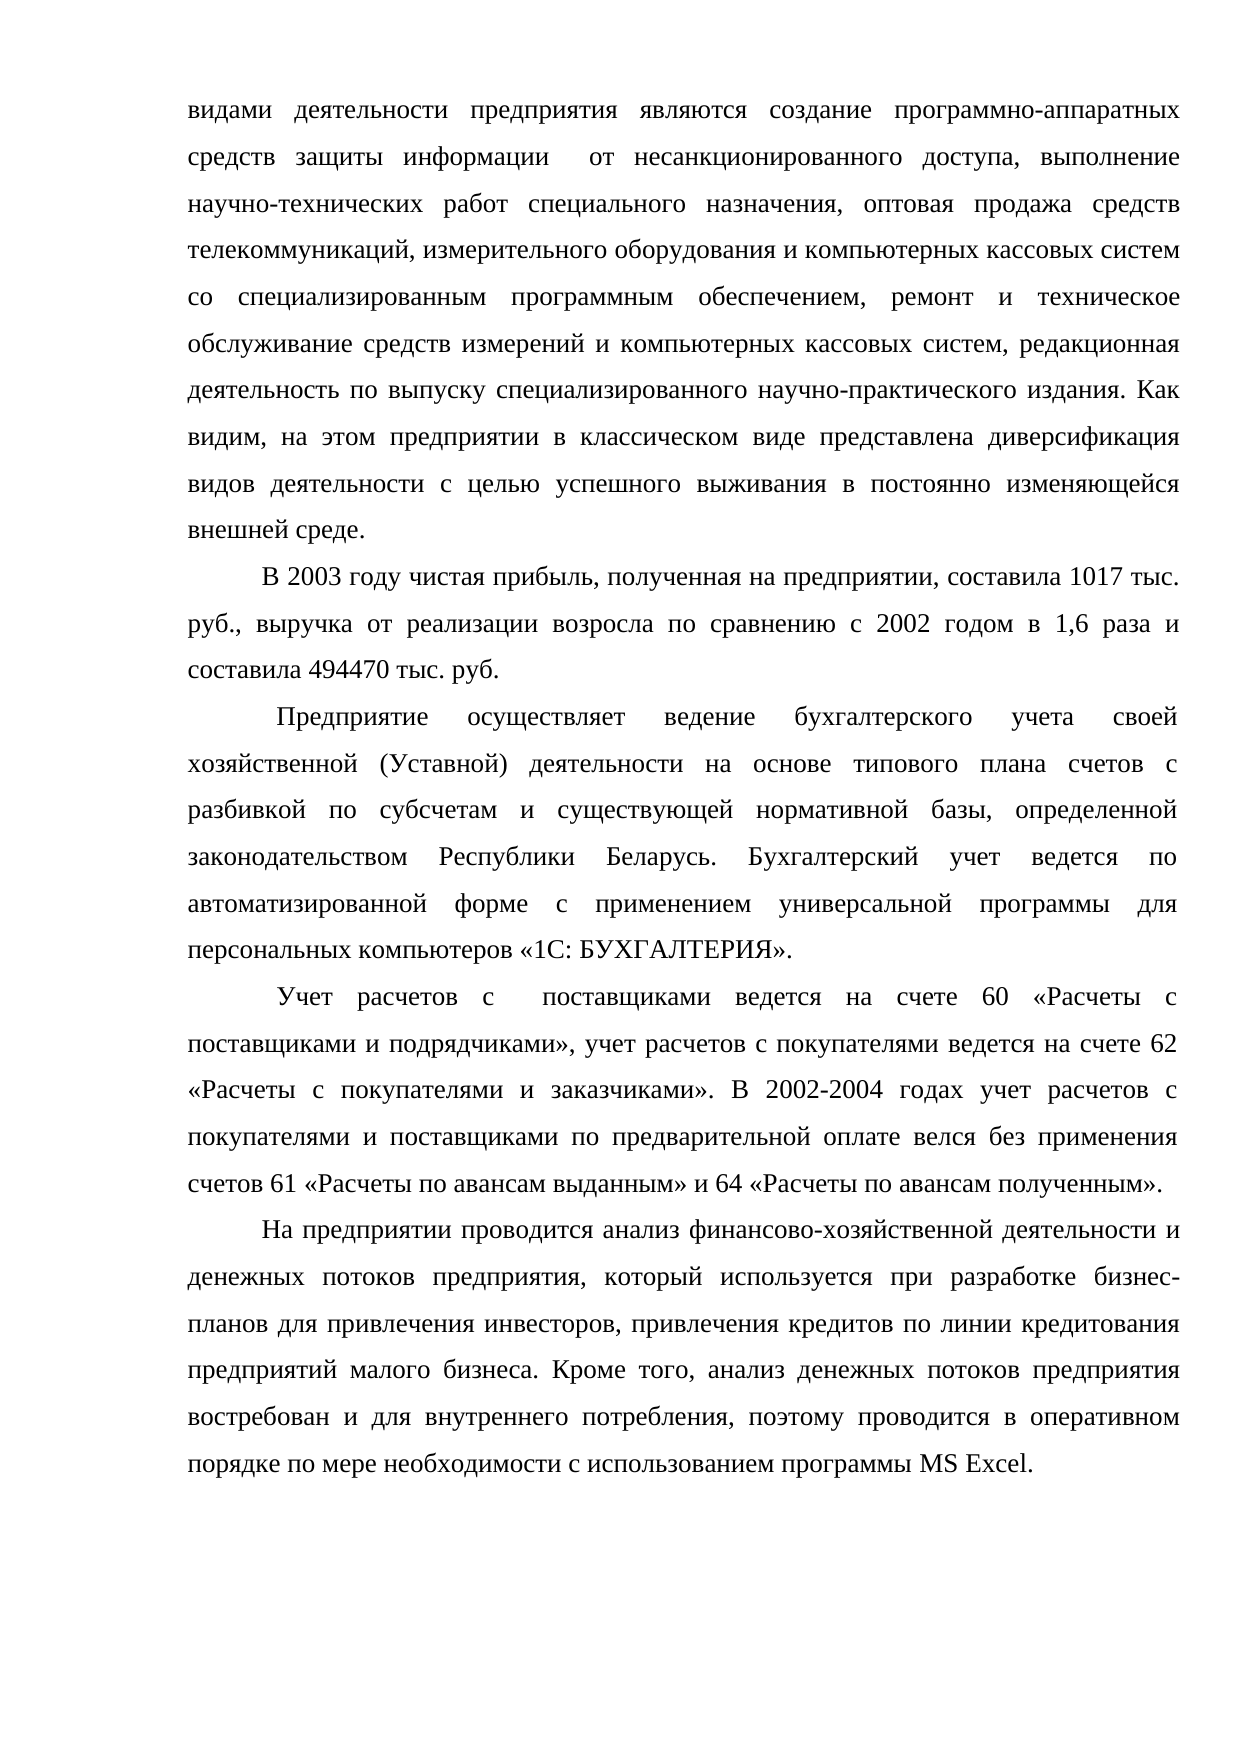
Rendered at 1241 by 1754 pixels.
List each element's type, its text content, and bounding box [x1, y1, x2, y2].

text На предприятии проводится анализ финансово-хозяйственной деятельности и денежных потоков предприятия, который используется при разработке бизнес-планов для привлечения инвесторов, привлечения кредитов по линии кредитования предприятий малого бизнеса. Кроме того, анализ денежных потоков предприятия востребован и для внутреннего потребления, поэтому проводится в оперативном порядке по мере необходимости с использованием программы MS Excel. [187, 1214, 1181, 1478]
text Учет расчетов с поставщиками ведется на счете 60 «Расчеты с поставщиками и подрядчиками», учет расчетов с покупателями ведется на счете 62 «Расчеты с покупателями и заказчиками». В 2002-2004 годах учет расчетов с покупателями и поставщиками по предварительной оплате велся без применения счетов 61 «Расчеты по авансам выданным» и 64 «Расчеты по авансам полученным». [187, 980, 1178, 1198]
text Предприятие осуществляет ведение бухгалтерского учета своей хозяйственной (Уставной) деятельности на основе типового плана счетов с разбивкой по субсчетам и существующей нормативной базы, определенной законодательством Республики Беларусь. Бухгалтерский учет ведется по автоматизированной форме с применением универсальной программы для персональных компьютеров «1С: БУХГАЛТЕРИЯ». [187, 700, 1178, 965]
text В 2003 году чистая прибыль, полученная на предприятии, составила 1017 тыс. руб., выручка от реализации возросла по сравнению с 2002 годом в 1,6 раза и составила 494470 тыс. руб. [187, 560, 1181, 685]
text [187, 94, 1181, 545]
